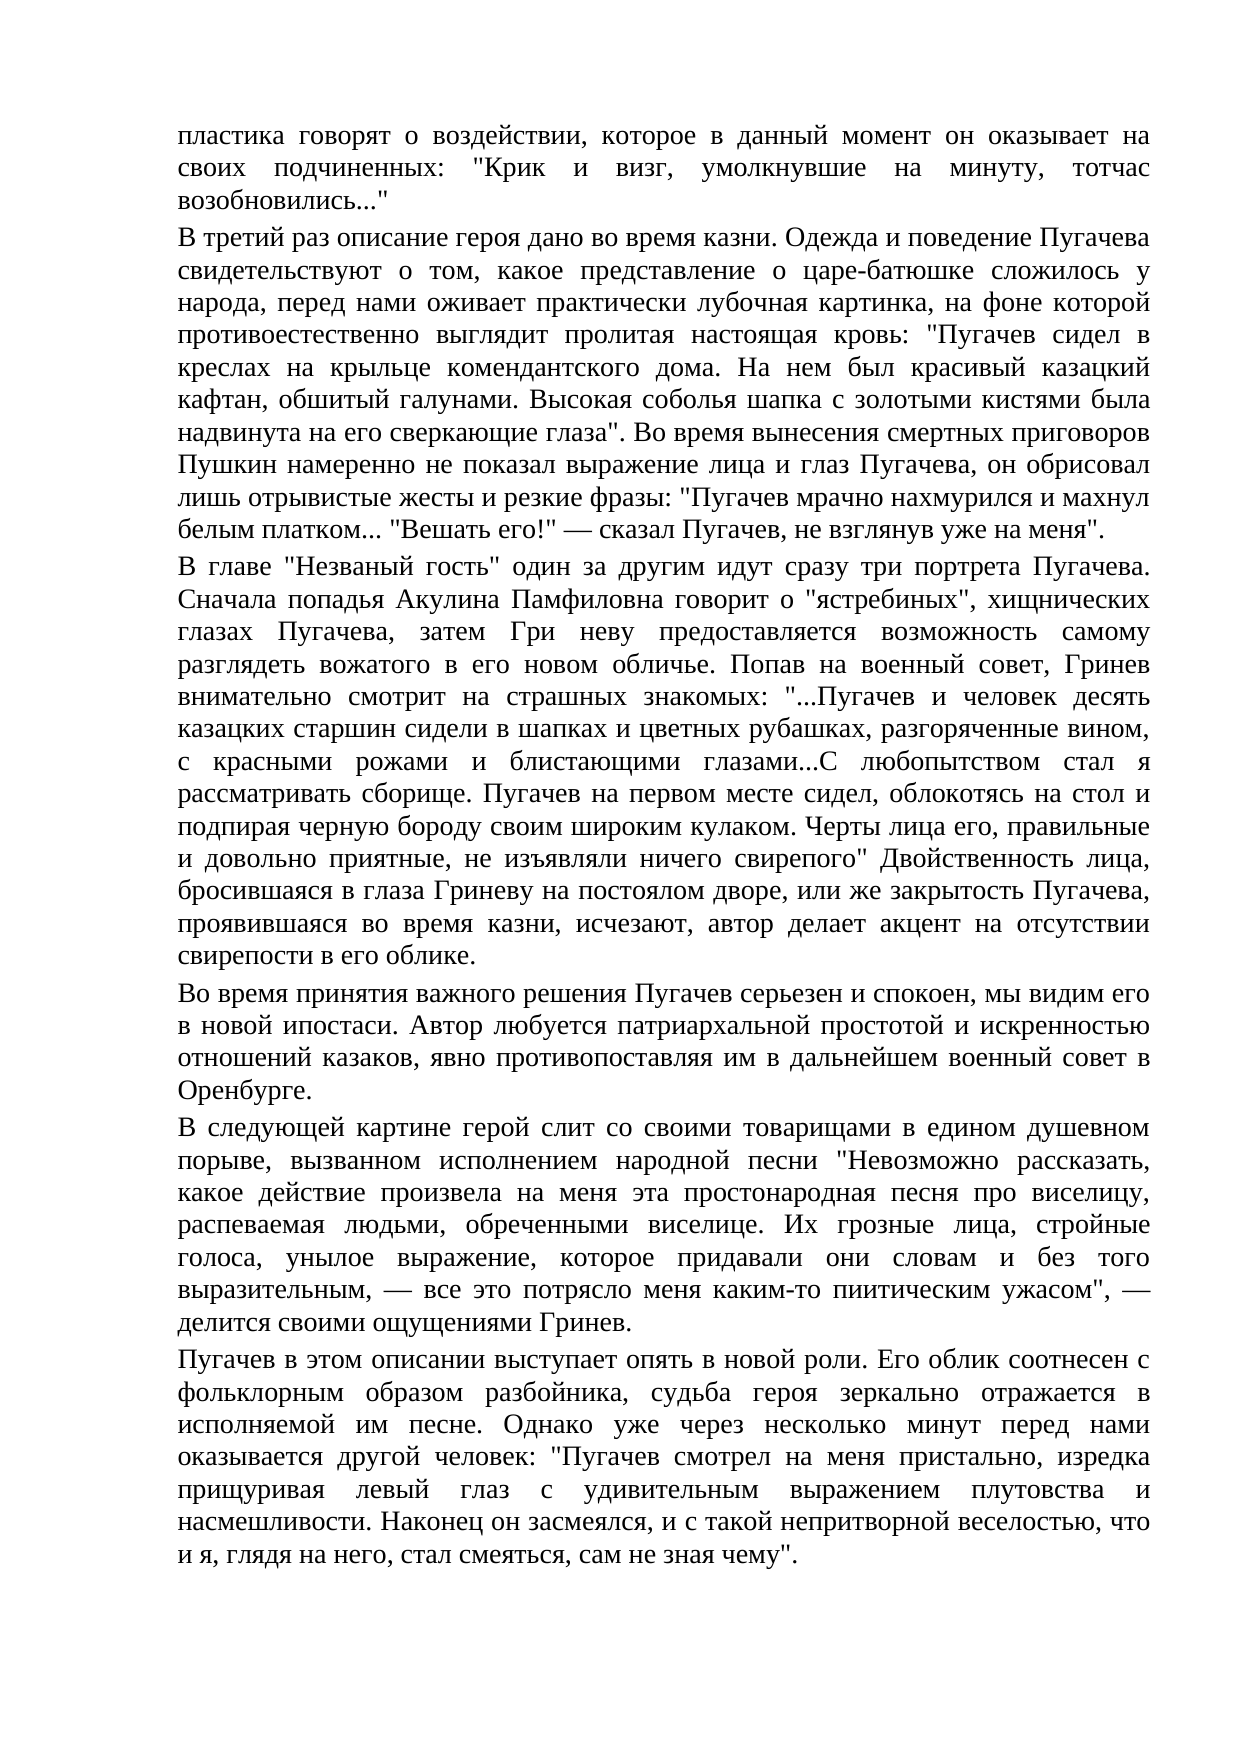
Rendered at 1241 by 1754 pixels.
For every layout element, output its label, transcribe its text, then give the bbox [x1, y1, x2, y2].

text Пугачев в этом описании выступает опять в новой роли. Его облик соотнесен с фольклорным образом разбойника, судьба героя зеркально отражается в исполняемой им песне. Однако уже через несколько минут перед нами оказывается другой человек: "Пугачев смотрел на меня пристально, изредка прищуривая левый глаз с удивительным выражением плутовства и насмешливости. Наконец он засмеялся, и с такой непритворной веселостью, что и я, глядя на него, стал смеяться, сам не зная чему". [177, 1342, 1152, 1569]
text Во время принятия важного решения Пугачев серьезен и спокоен, мы видим его в новой ипостаси. Автор любуется патриархальной простотой и искренностью отношений казаков, явно противопоставляя им в дальнейшем военный совет в Оренбурге. [177, 976, 1152, 1105]
text В главе "Незваный гость" один за другим идут сразу три портрета Пугачева. Сначала попадья Акулина Памфиловна говорит о "ястребиных", хищнических глазах Пугачева, затем Гри неву предоставляется возможность самому разглядеть вожатого в его новом обличье. Попав на военный совет, Гринев внимательно смотрит на страшных знакомых: "...Пугачев и человек десять казацких старшин сидели в шапках и цветных рубашках, разгоряченные вином, с красными рожами и блистающими глазами...С любопытством стал я рассматривать сборище. Пугачев на первом месте сидел, облокотясь на стол и подпирая черную бороду своим широким кулаком. Черты лица его, правильные и довольно приятные, не изъявляли ничего свирепого" Двойственность лица, бросившаяся в глаза Гриневу на постоялом дворе, или же закрытость Пугачева, проявившаяся во время казни, исчезают, автор делает акцент на отсутствии свирепости в его облике. [177, 549, 1152, 971]
text В следующей картине герой слит со своими товарищами в едином душевном порыве, вызванном исполнением народной песни "Невозможно рассказать, какое действие произвела на меня эта простонародная песня про виселицу, распеваемая людьми, обреченными виселице. Их грозные лица, стройные голоса, унылое выражение, которое придавали они словам и без того выразительным, — все это потрясло меня каким-то пиитическим ужасом", — делится своими ощущениями Гринев. [177, 1110, 1152, 1337]
text В третий раз описание героя дано во время казни. Одежда и поведение Пугачева свидетельствуют о том, какое представление о царе-батюшке сложилось у народа, перед нами оживает практически лубочная картинка, на фоне которой противоестественно выглядит пролитая настоящая кровь: "Пугачев сидел в креслах на крыльце комендантского дома. На нем был красивый казацкий кафтан, обшитый галунами. Высокая соболья шапка с золотыми кистями была надвинута на его сверкающие глаза". Во время вынесения смертных приговоров Пушкин намеренно не показал выражение лица и глаз Пугачева, он обрисовал лишь отрывистые жесты и резкие фразы: "Пугачев мрачно нахмурился и махнул белым платком... "Вешать его!" — сказал Пугачев, не взглянув уже на меня". [177, 220, 1152, 544]
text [177, 118, 1152, 215]
